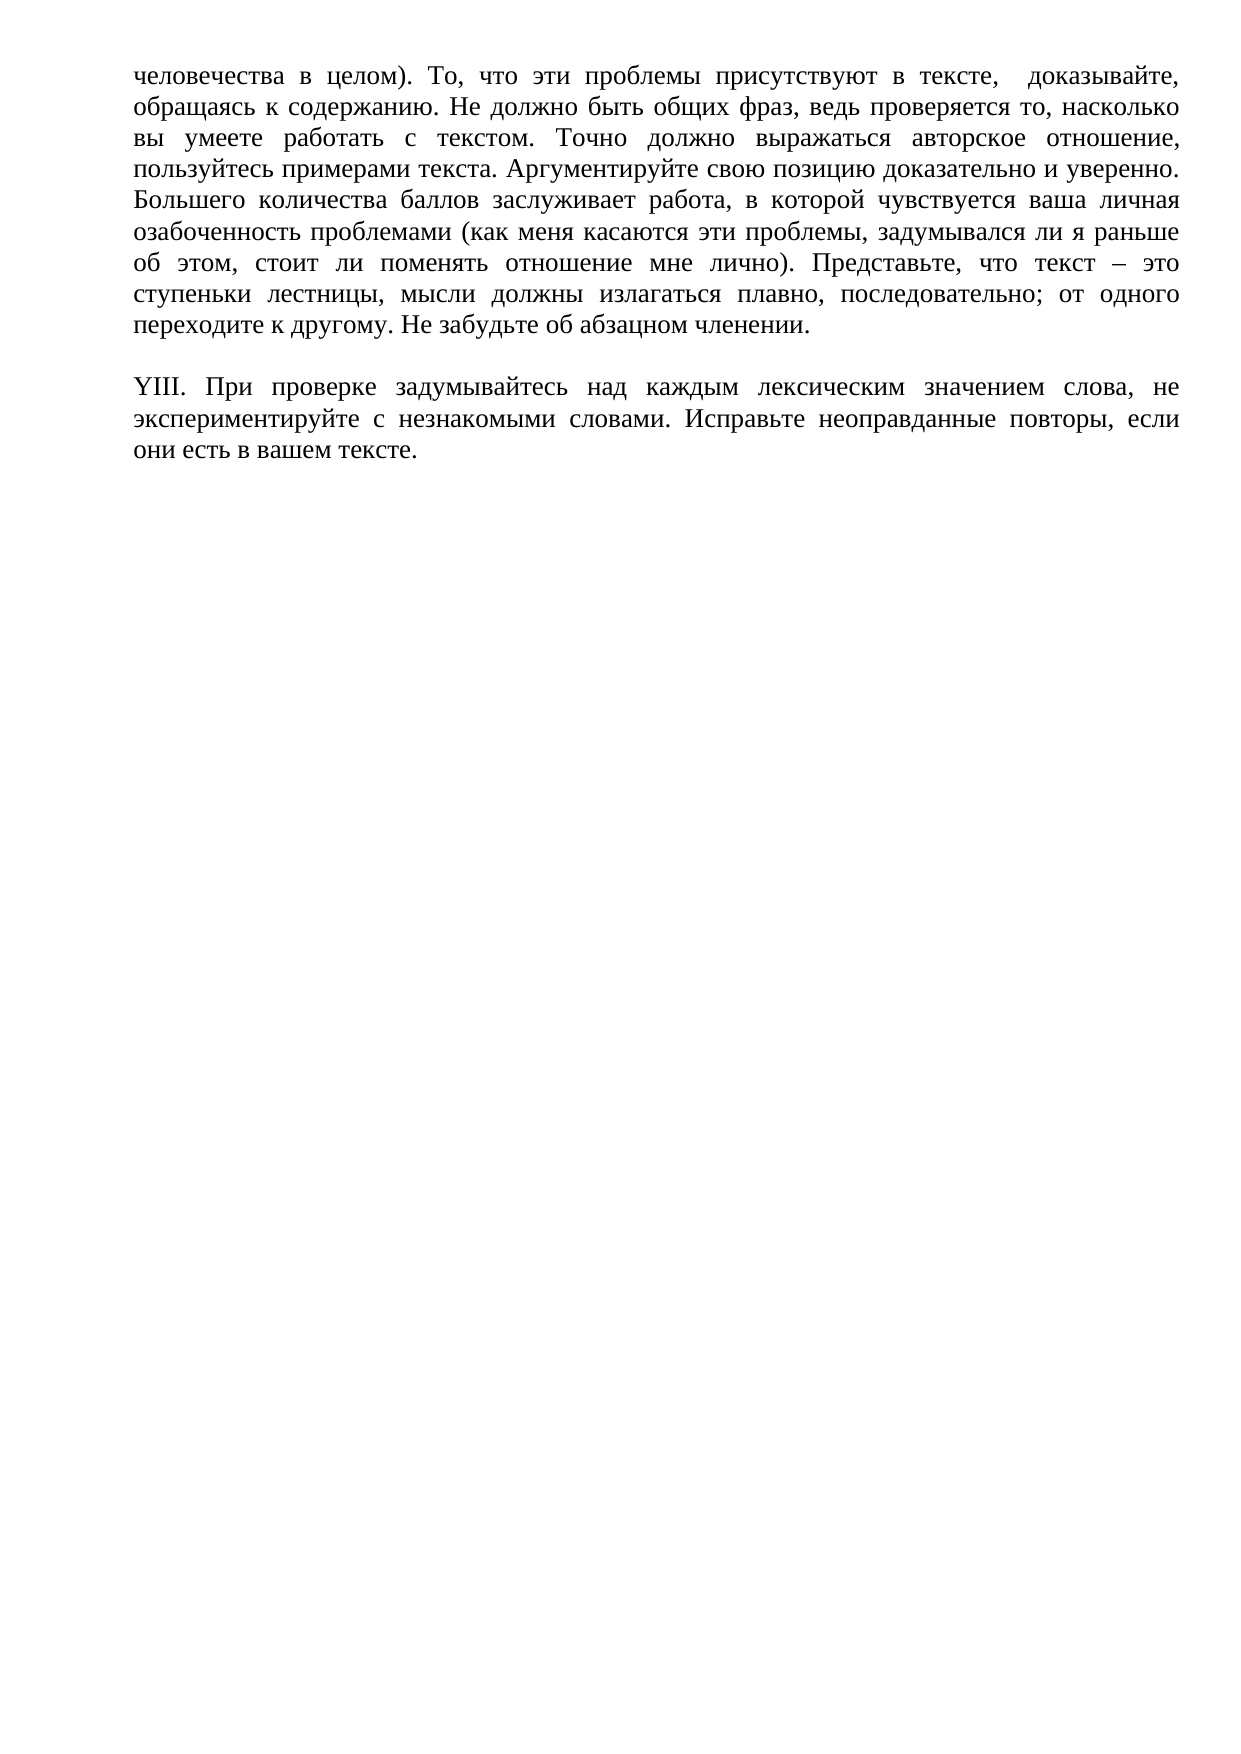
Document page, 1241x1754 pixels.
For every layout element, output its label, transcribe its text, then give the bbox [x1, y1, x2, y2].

text YIII. При проверке задумывайтесь над каждым лексическим значением слова, не экспериментируйте с незнакомыми словами. Исправьте неоправданные повторы, если они есть в вашем тексте. [133, 371, 1181, 464]
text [133, 59, 1181, 339]
